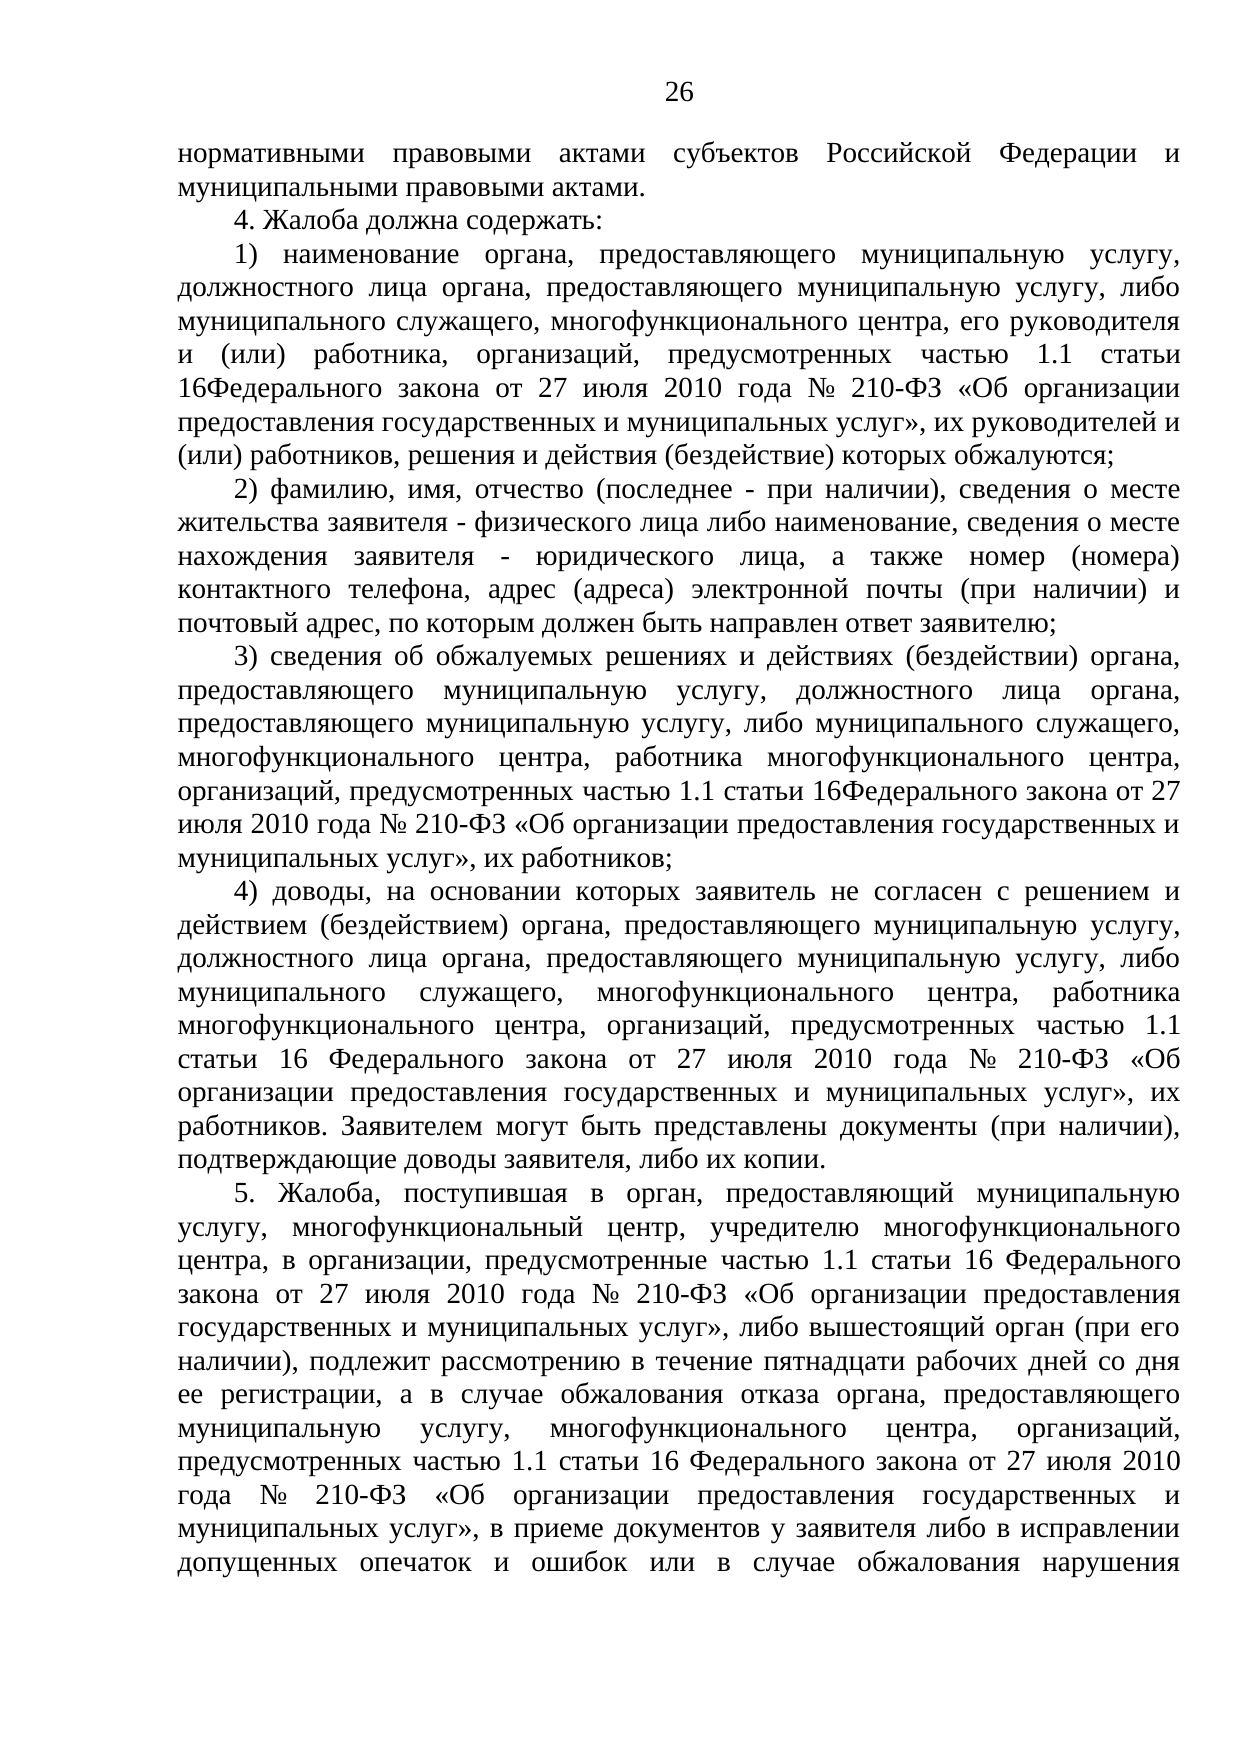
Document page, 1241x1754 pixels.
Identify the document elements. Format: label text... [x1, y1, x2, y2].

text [177, 135, 1181, 202]
text 4. Жалоба должна содержать: [177, 202, 1181, 236]
text 1) наименование органа, предоставляющего муниципальную услугу, должностного лица органа, предоставляющего муниципальную услугу, либо муниципального служащего, многофункционального центра, его руководителя и (или) работника, организаций, предусмотренных частью 1.1 статьи 16Федерального закона от 27 июля 2010 года № 210-ФЗ «Об организации предоставления государственных и муниципальных услуг», их руководителей и (или) работников, решения и действия (бездействие) которых обжалуются; [177, 236, 1181, 471]
text 3) сведения об обжалуемых решениях и действиях (бездействии) органа, предоставляющего муниципальную услугу, должностного лица органа, предоставляющего муниципальную услугу, либо муниципального служащего, многофункционального центра, работника многофункционального центра, организаций, предусмотренных частью 1.1 статьи 16Федерального закона от 27 июля 2010 года № 210-ФЗ «Об организации предоставления государственных и муниципальных услуг», их работников; [177, 638, 1181, 873]
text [177, 1175, 1181, 1578]
text 2) фамилию, имя, отчество (последнее - при наличии), сведения о месте жительства заявителя - физического лица либо наименование, сведения о месте нахождения заявителя - юридического лица, а также номер (номера) контактного телефона, адрес (адреса) электронной почты (при наличии) и почтовый адрес, по которым должен быть направлен ответ заявителю; [177, 471, 1181, 638]
text 4) доводы, на основании которых заявитель не согласен с решением и действием (бездействием) органа, предоставляющего муниципальную услугу, должностного лица органа, предоставляющего муниципальную услугу, либо муниципального служащего, многофункционального центра, работника многофункционального центра, организаций, предусмотренных частью 1.1 статьи 16 Федерального закона от 27 июля 2010 года № 210-ФЗ «Об организации предоставления государственных и муниципальных услуг», их работников. Заявителем могут быть представлены документы (при наличии), подтверждающие доводы заявителя, либо их копии. [177, 873, 1181, 1175]
